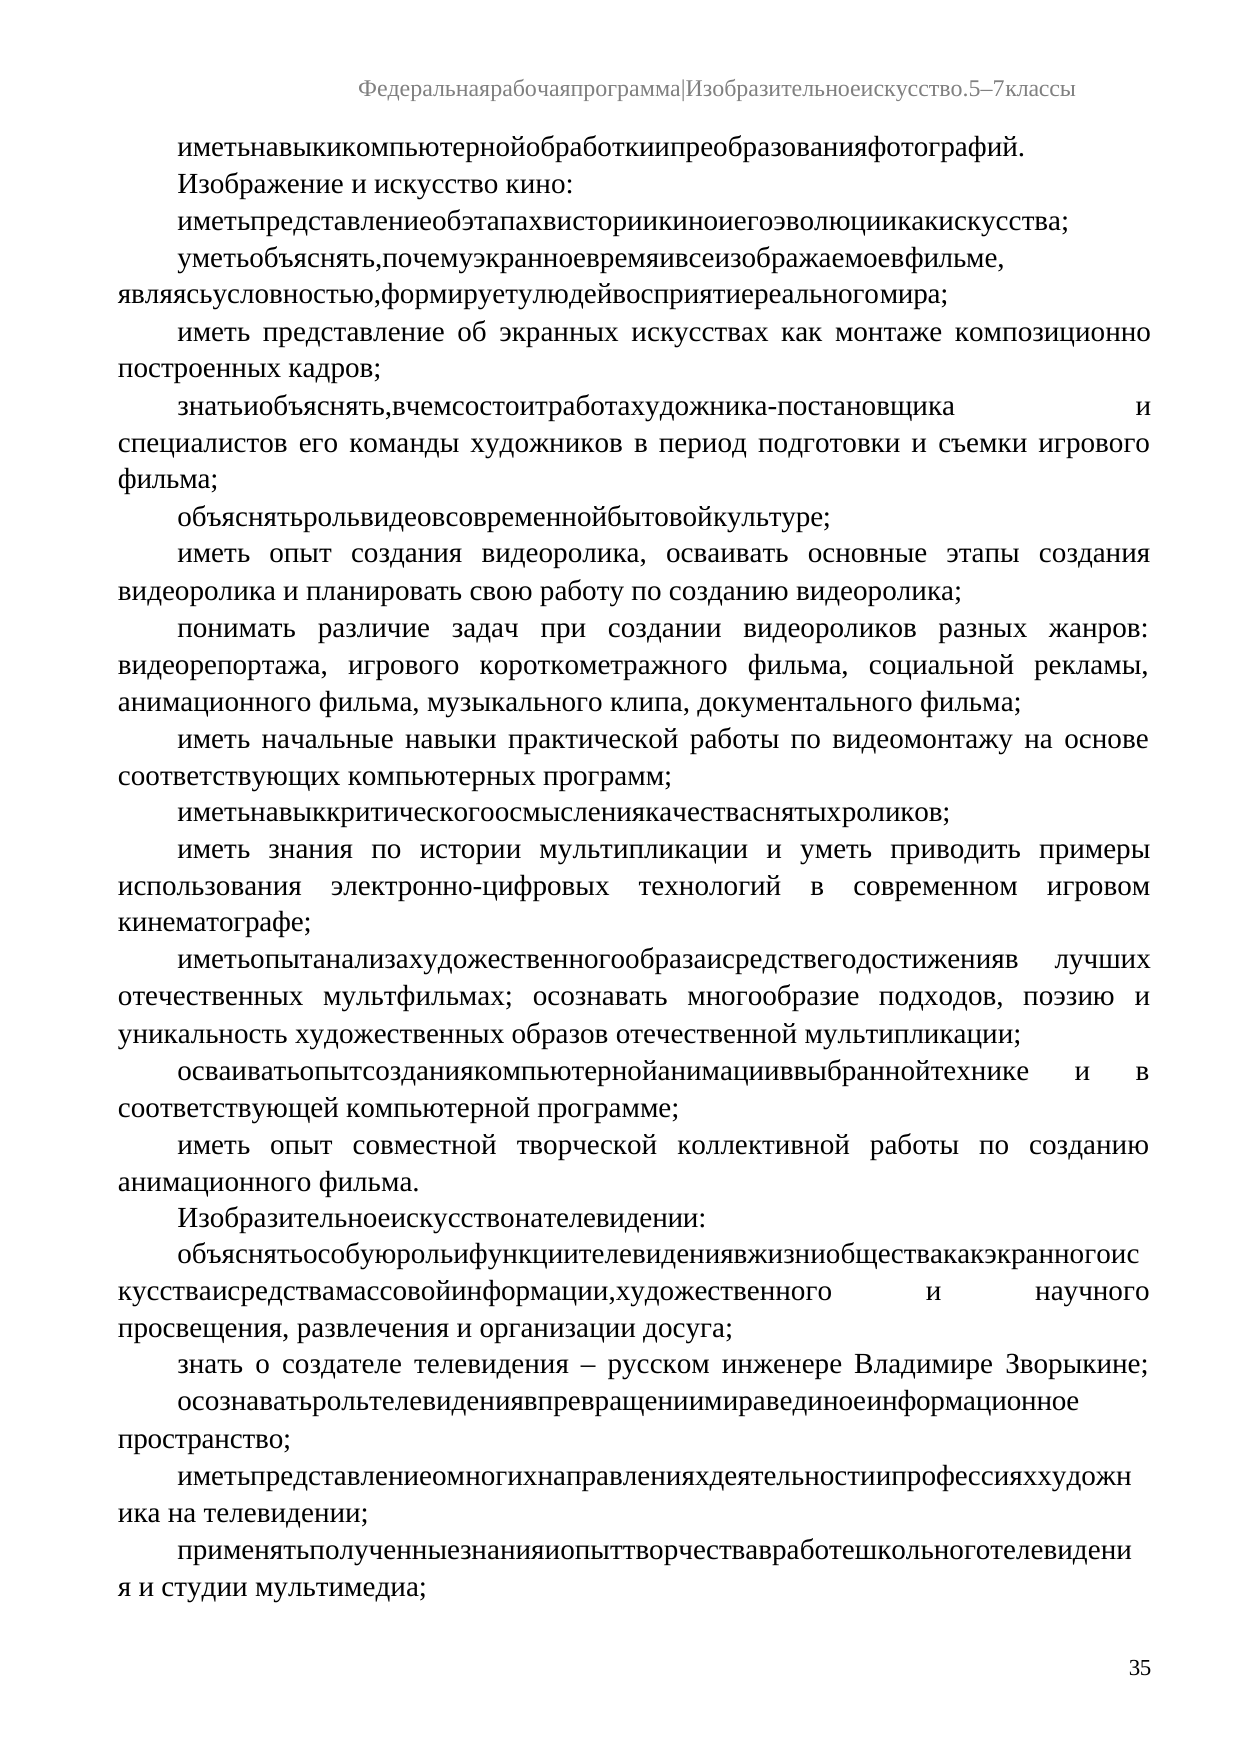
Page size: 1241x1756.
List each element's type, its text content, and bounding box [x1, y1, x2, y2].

text иметь опыт создания видеоролика, осваивать основные этапы создания видеоролика и планировать свою работу по созданию видеоролика; [118, 535, 1151, 606]
text понимать различие задач при создании видеороликов разных жанров: видеорепортажа, игрового короткометражного фильма, социальной рекламы, анимационного фильма, музыкального клипа, документального фильма; [118, 610, 1149, 718]
text иметь опыт совместной творческой коллективной работы по созданию анимационного фильма. [118, 1127, 1150, 1198]
text объяснятьрольвидеовсовременнойбытовойкультуре; [177, 499, 1166, 532]
text знать о создателе телевидения – русском инженере Владимире Зворыкине; осознаватьрольтелевидениявпревращениимиравединоеинформационное [177, 1347, 1150, 1417]
text иметь начальные навыки практической работы по видеомонтажу на основе соответствующих компьютерных программ; [118, 721, 1150, 792]
text иметьопытанализахудожественногообразаисредствегодостиженияв лучших отечественных мультфильмах; осознавать многообразие подходов, поэзию и уникальность художественных образов отечественной мультипликации; [118, 941, 1151, 1049]
text применятьполученныезнанияиопыттворчествавработешкольноготелевидения и студии мультимедиа; [118, 1532, 1141, 1602]
text пространство; [118, 1421, 1166, 1454]
text Изобразительноеискусствонателевидении: [177, 1202, 1166, 1234]
text иметьнавыккритическогоосмыслениякачестваснятыхроликов; [177, 796, 1166, 828]
text знатьиобъяснять,вчемсостоитработахудожника-постановщика и специалистов его команды художников в период подготовки и съемки игрового фильма; [118, 388, 1151, 495]
text являясьусловностью,формируетулюдейвосприятиереальногомира; [118, 278, 1166, 311]
text иметьпредставлениеомногихнаправленияхдеятельностиипрофессияххудожника на телевидении; [118, 1458, 1141, 1528]
text объяснятьособуюрольифункциителевидениявжизниобществакакэкранногоискусстваисредствамассовойинформации,художественного и научного просвещения, развлечения и организации досуга; [118, 1236, 1150, 1343]
text иметьнавыкикомпьютернойобработкиипреобразованияфотографий. Изображение и искусство кино: [177, 129, 1141, 200]
text иметь представление об экранных искусствах как монтаже композиционно построенных кадров; [118, 314, 1152, 384]
text иметь знания по истории мультипликации и уметь приводить примеры использования электронно-цифровых технологий в современном игровом кинематографе; [118, 831, 1151, 938]
text иметьпредставлениеобэтапахвисториикиноиегоэволюциикакискусства; уметьобъяснять,почемуэкранноевремяивсеизображаемоевфильме, [177, 203, 1166, 274]
text осваиватьопытсозданиякомпьютернойанимацииввыбраннойтехнике и в соответствующей компьютерной программе; [118, 1053, 1150, 1124]
